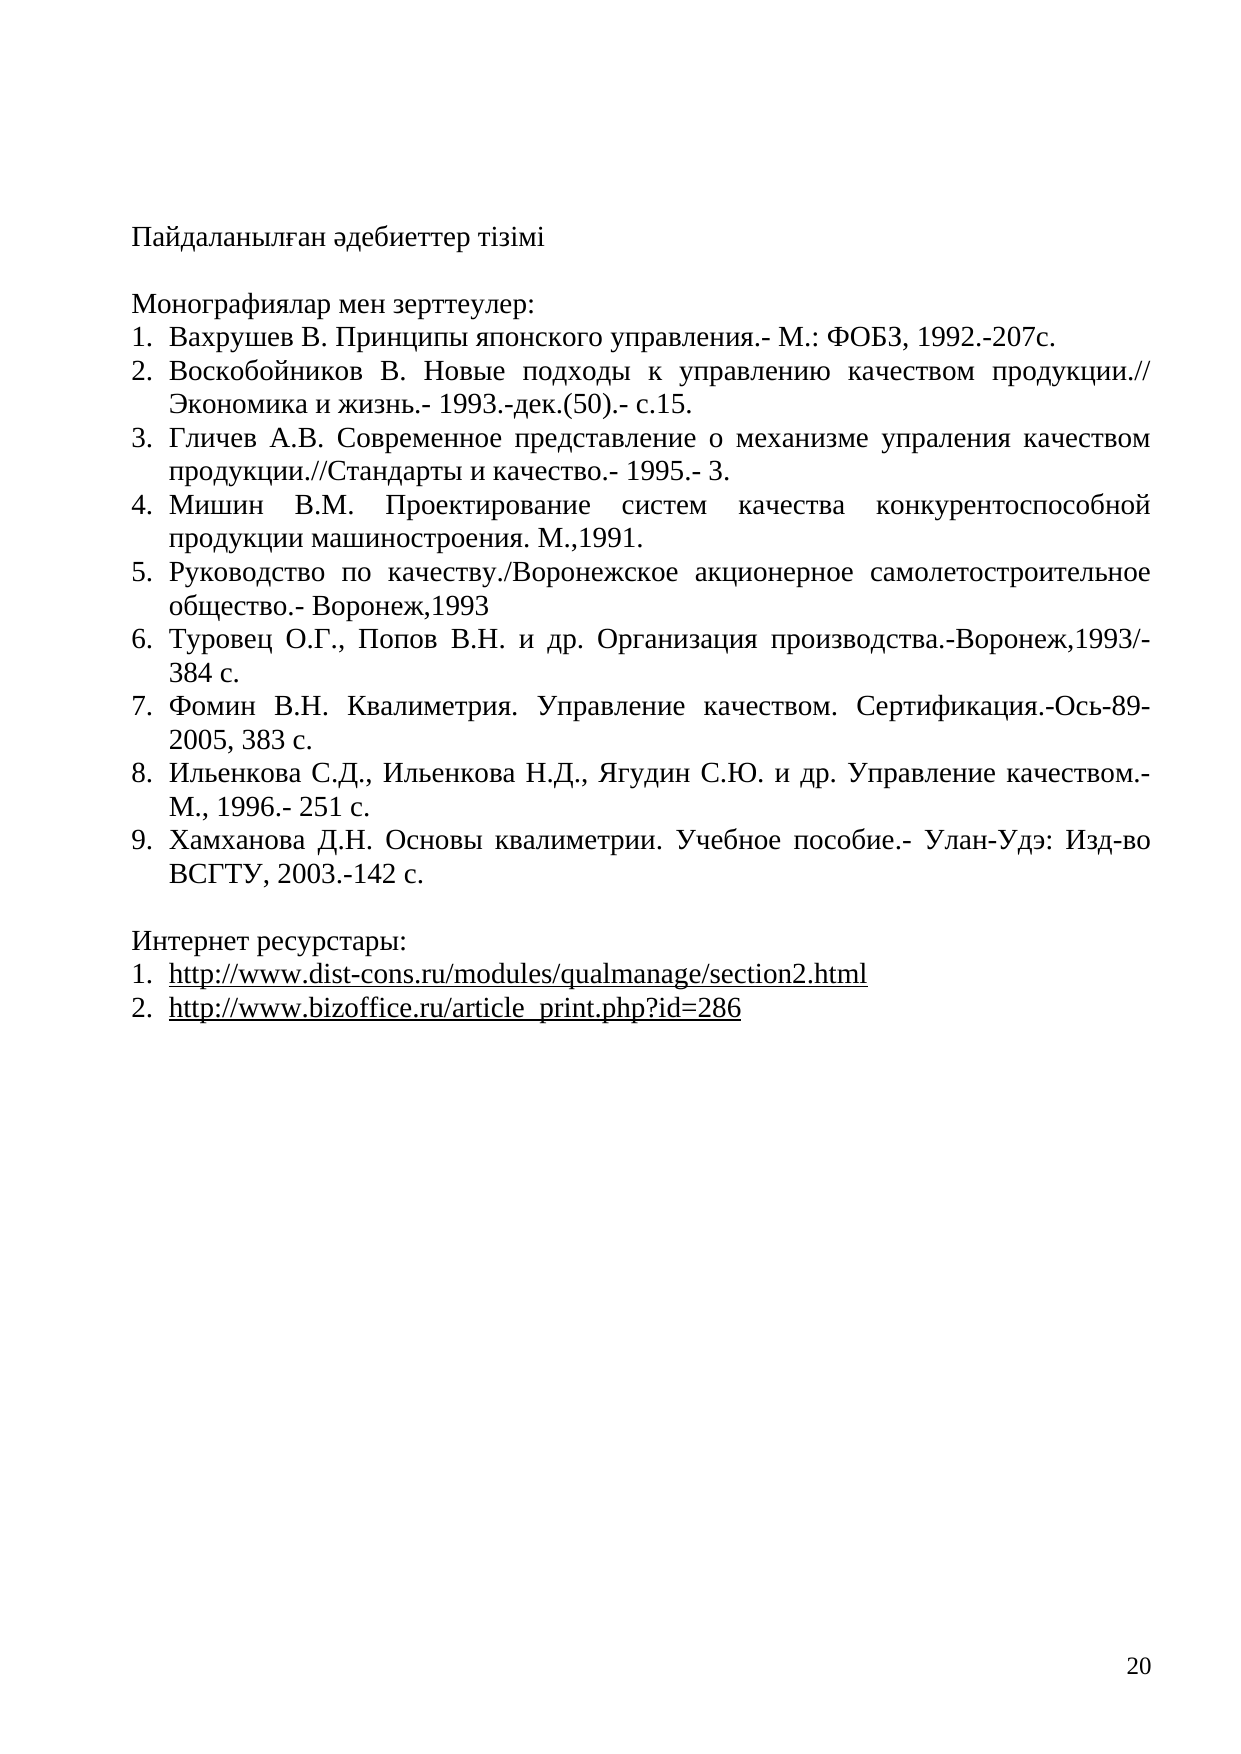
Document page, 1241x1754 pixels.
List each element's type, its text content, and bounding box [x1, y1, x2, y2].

list Воскобойников В. Новые подходы к управлению качеством продукции.// Экономика и жизнь.- 1993.-дек.(50).- с.15. [131, 353, 1152, 420]
list Ильенкова С.Д., Ильенкова Н.Д., Ягудин С.Ю. и др. Управление качеством.- М., 1996.- 251 с. [131, 755, 1152, 822]
list http://www.bizoffice.ru/article_print.php?id=286 [131, 990, 1152, 1024]
list Вахрушев В. Принципы японского управления.- М.: ФОБЗ, 1992.-207с. [131, 319, 1152, 353]
text Пайдаланылған әдебиеттер тізімі [131, 219, 1152, 252]
text Монографиялар мен зерттеулер: [131, 286, 1152, 319]
list Мишин В.М. Проектирование систем качества конкурентоспособной продукции машиностроения. М.,1991. [131, 487, 1152, 554]
list Туровец О.Г., Попов В.Н. и др. Организация производства.-Воронеж,1993/-384 с. [131, 621, 1152, 688]
list http://www.dist-cons.ru/modules/qualmanage/section2.html [131, 957, 1152, 990]
text Интернет ресурстары: [131, 923, 1152, 957]
list Хамханова Д.Н. Основы квалиметрии. Учебное пособие.- Улан-Удэ: Изд-во ВСГТУ, 2003.-142 с. [131, 822, 1152, 889]
list Гличев А.В. Современное представление о механизме упраления качеством продукции.//Стандарты и качество.- 1995.- 3. [131, 420, 1152, 487]
list Руководство по качеству./Воронежское акционерное самолетостроительное общество.- Воронеж,1993 [131, 554, 1152, 621]
list Фомин В.Н. Квалиметрия. Управление качеством. Сертификация.-Ось-89-2005, 383 с. [131, 688, 1152, 755]
